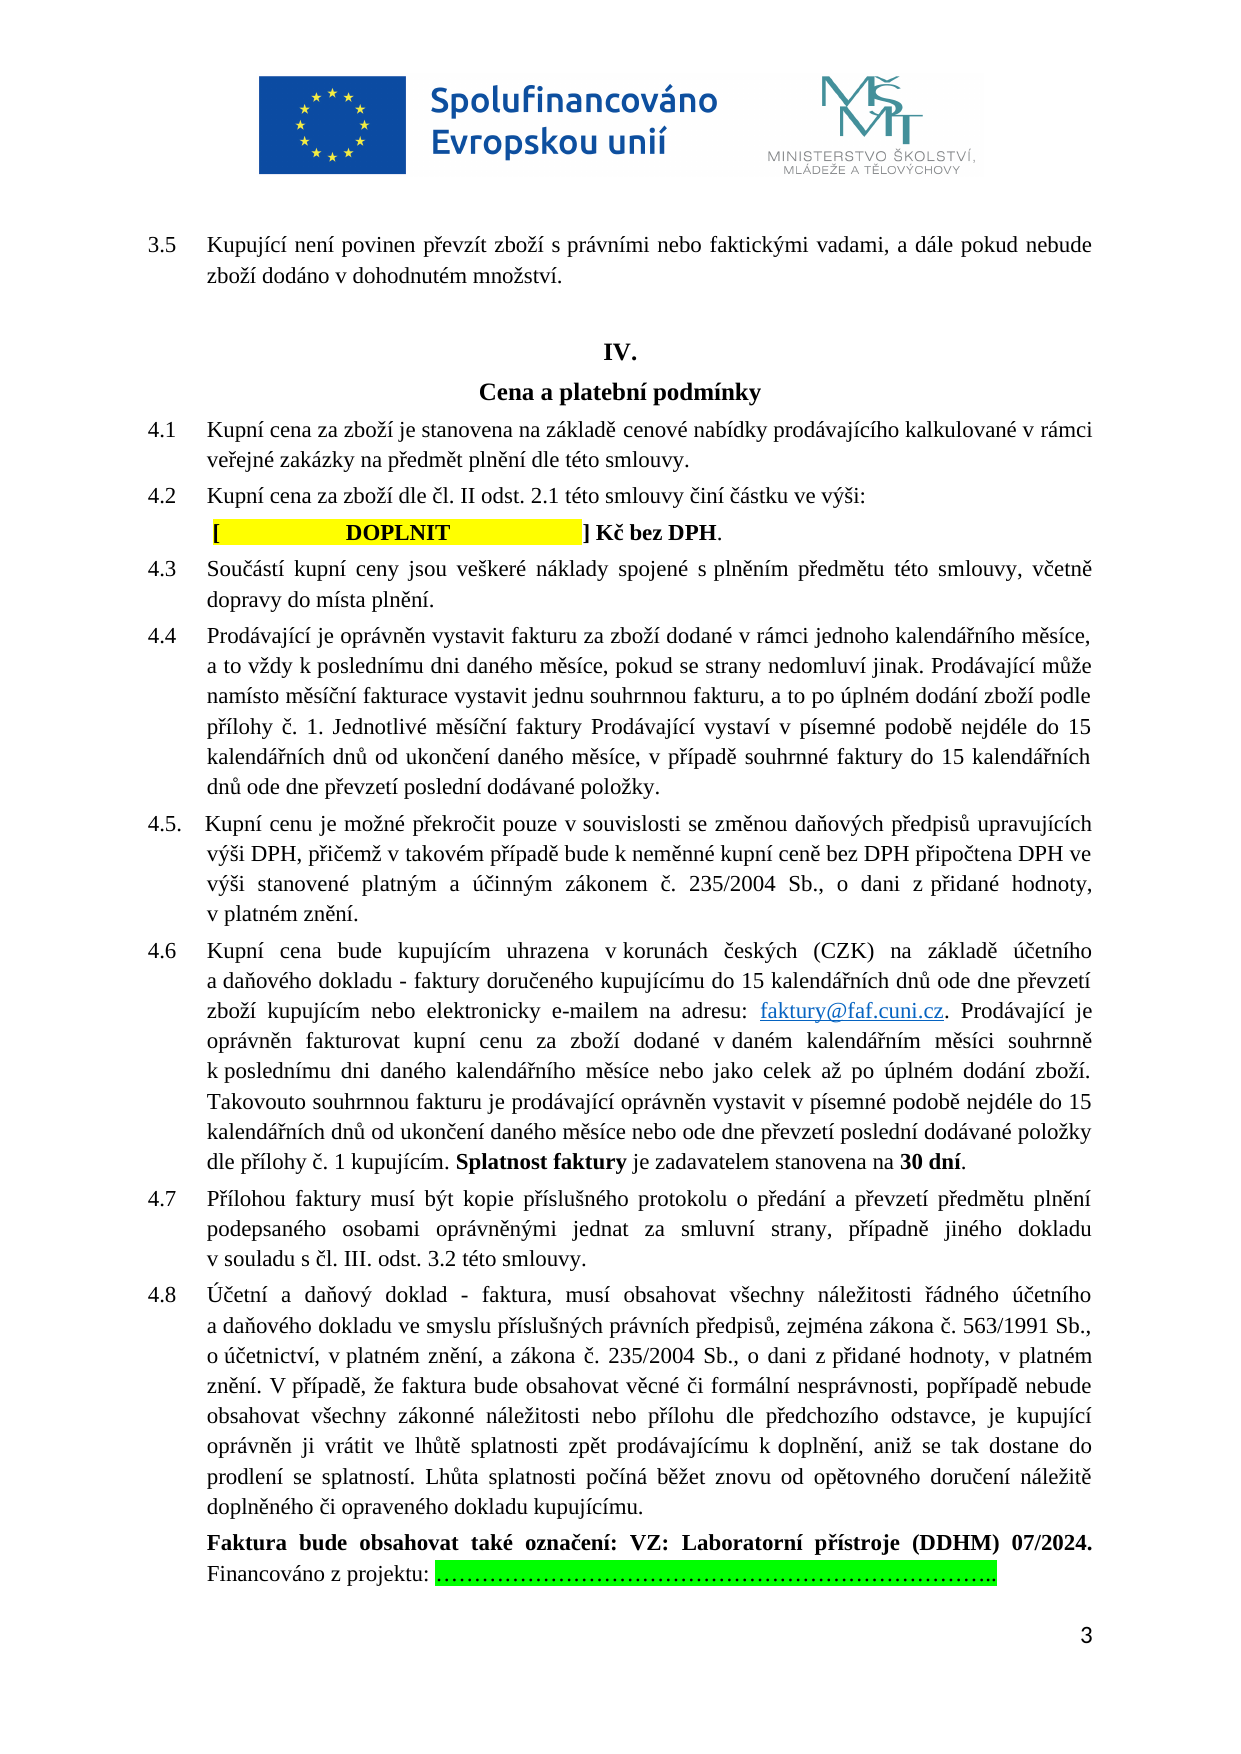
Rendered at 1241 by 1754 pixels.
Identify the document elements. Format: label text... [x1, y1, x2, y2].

text 4.4 Prodávající je oprávněn vystavit fakturu za zboží dodané v rámci jednoho kalendářního měsíce, a to vždy k poslednímu dni daného měsíce, pokud se strany nedomluví jinak. Prodávající může namísto měsíční fakturace vystavit jednu souhrnnou fakturu, a to po úplném dodání zboží podle přílohy č. 1. Jednotlivé měsíční faktury Prodávající vystaví v písemné podobě nejdéle do 15 kalendářních dnů od ukončení daného měsíce, v případě souhrnné faktury do 15 kalendářních dnů ode dne převzetí poslední dodávané položky. [148, 622, 1093, 799]
text 4.1 Kupní cena za zboží je stanovena na základě cenové nabídky prodávajícího kalkulované v rámci veřejné zakázky na předmět plnění dle této smlouvy. [148, 416, 1093, 472]
picture [256, 73, 984, 177]
text 4.6 Kupní cena bude kupujícím uhrazena v korunách českých (CZK) na základě účetního a daňového dokladu - faktury doručeného kupujícímu do 15 kalendářních dnů ode dne převzetí zboží kupujícím nebo elektronicky e-mailem na adresu: faktury@faf.cuni.cz. Prodávající je oprávněn fakturovat kupní cenu za zboží dodané v daném kalendářním měsíci souhrnně k poslednímu dni daného kalendářního měsíce nebo jako celek až po úplném dodání zboží. Takovouto souhrnnou fakturu je prodávající oprávněn vystavit v písemné podobě nejdéle do 15 kalendářních dnů od ukončení daného měsíce nebo ode dne převzetí poslední dodávané položky dle přílohy č. 1 kupujícím. Splatnost faktury je zadavatelem stanovena na 30 dní. [148, 937, 1093, 1174]
title Cena a platební podmínky [148, 377, 1093, 405]
text 4.7 Přílohou faktury musí být kopie příslušného protokolu o předání a převzetí předmětu plnění podepsaného osobami oprávněnými jednat za smluvní strany, případně jiného dokladu v souladu s čl. III. odst. 3.2 této smlouvy. [148, 1185, 1093, 1271]
text 4.8 Účetní a daňový doklad - faktura, musí obsahovat všechny náležitosti řádného účetního a daňového dokladu ve smyslu příslušných právních předpisů, zejména zákona č. 563/1991 Sb., o účetnictví, v platném znění, a zákona č. 235/2004 Sb., o dani z přidané hodnoty, v platném znění. V případě, že faktura bude obsahovat věcné či formální nesprávnosti, popřípadě nebude obsahovat všechny zákonné náležitosti nebo přílohu dle předchozího odstavce, je kupující oprávněn ji vrátit ve lhůtě splatnosti zpět prodávajícímu k doplnění, aniž se tak dostane do prodlení se splatností. Lhůta splatnosti počíná běžet znovu od opětovného doručení náležitě doplněného či opraveného dokladu kupujícímu. [148, 1282, 1093, 1519]
text 3.5 Kupující není povinen převzít zboží s právními nebo faktickými vadami, a dále pokud nebude zboží dodáno v dohodnutém množství. [148, 231, 1093, 288]
text [ DOPLNIT ] Kč bez DPH. [582, 519, 1093, 545]
text 4.5. Kupní cenu je možné překročit pouze v souvislosti se změnou daňových předpisů upravujících výši DPH, přičemž v takovém případě bude k neměnné kupní ceně bez DPH připočtena DPH ve výši stanovené platným a účinným zákonem č. 235/2004 Sb., o dani z přidané hodnoty, v platném znění. [148, 810, 1093, 927]
text 4.3 Součástí kupní ceny jsou veškeré náklady spojené s plněním předmětu této smlouvy, včetně dopravy do místa plnění. [148, 556, 1093, 612]
title IV. [148, 337, 1093, 366]
text 4.2 Kupní cena za zboží dle čl. II odst. 2.1 této smlouvy činí částku ve výši: [148, 483, 1093, 509]
text Faktura bude obsahovat také označení: VZ: Laboratorní přístroje (DDHM) 07/2024. Financováno z projektu: ……………………………………………………………….. [207, 1529, 1093, 1586]
